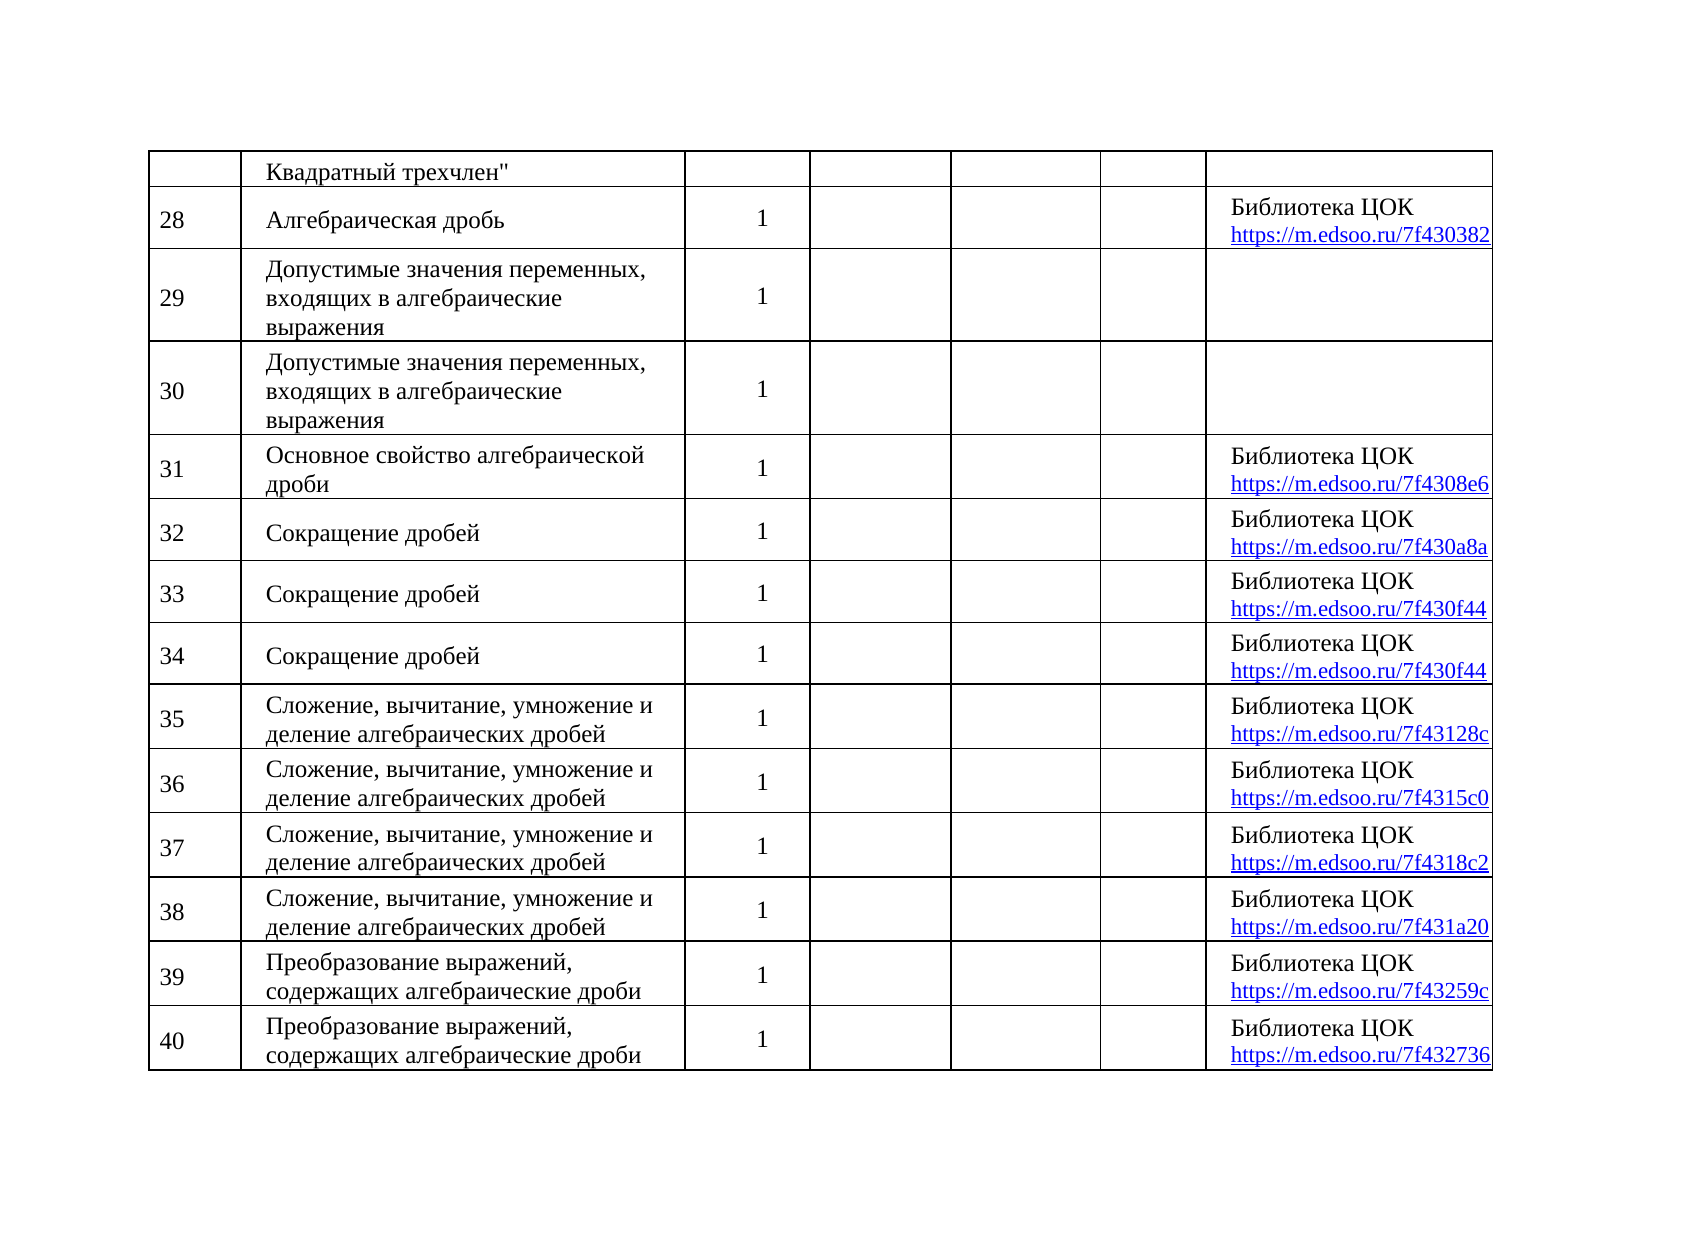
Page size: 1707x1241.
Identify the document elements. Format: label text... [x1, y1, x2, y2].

table_cell 37 [150, 813, 240, 876]
table_cell [811, 561, 950, 621]
table_cell Сложение, вычитание, умножение и деление алгебраических дробей [242, 878, 684, 940]
table_cell Библиотека ЦОК https://m.edsoo.ru/7f431a20 [1207, 878, 1492, 940]
table_cell 1 [811, 152, 950, 186]
table_cell [811, 942, 950, 1005]
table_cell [242, 942, 684, 1005]
table_cell [1101, 813, 1205, 876]
table_cell [1101, 623, 1205, 683]
table_cell [1101, 342, 1205, 433]
table_cell [1207, 342, 1492, 433]
table_cell [1101, 878, 1205, 940]
table_cell 1 [686, 1006, 809, 1069]
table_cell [242, 1006, 684, 1069]
table_cell 39 [150, 942, 240, 1005]
table_cell [811, 187, 950, 247]
table_cell 1 [686, 152, 809, 186]
table_cell [1101, 1006, 1205, 1069]
table_cell 36 [150, 749, 240, 812]
table_cell Сокращение дробей [242, 623, 684, 683]
table_cell 1 [686, 499, 809, 559]
table_cell Допустимые значения переменных, входящих в алгебраические выражения [242, 342, 684, 433]
table_cell [952, 499, 1100, 559]
table_cell [952, 152, 1100, 186]
table_cell 1 [686, 623, 809, 683]
table_cell [1101, 187, 1205, 247]
table_cell 40 [150, 1006, 240, 1069]
table_cell Сложение, вычитание, умножение и деление алгебраических дробей [242, 813, 684, 876]
table_cell [952, 249, 1100, 340]
table_cell Сокращение дробей [242, 561, 684, 621]
table_cell [811, 878, 950, 940]
table_cell 28 [150, 187, 240, 247]
table_cell Алгебраическая дробь [242, 187, 684, 247]
table_cell 1 [686, 561, 809, 621]
table_cell 38 [150, 878, 240, 940]
table_cell Библиотека ЦОК https://m.edsoo.ru/7f430f44 [1207, 623, 1492, 683]
table_cell [952, 435, 1100, 498]
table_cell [1207, 1006, 1492, 1069]
table_cell Библиотека ЦОК https://m.edsoo.ru/7f430a8a [1207, 499, 1492, 559]
table_cell [811, 1006, 950, 1069]
table_cell Библиотека ЦОК https://m.edsoo.ru/7f43128c [1207, 685, 1492, 748]
table_cell [952, 749, 1100, 812]
table_cell 1 [686, 942, 809, 1005]
table_cell [1101, 942, 1205, 1005]
table_cell [952, 342, 1100, 433]
table_cell 32 [150, 499, 240, 559]
table_cell 1 [686, 435, 809, 498]
table_cell [952, 942, 1100, 1005]
table_cell 1 [686, 187, 809, 247]
table_cell [1101, 152, 1205, 186]
table_cell [1101, 749, 1205, 812]
table_cell [952, 685, 1100, 748]
table_cell Библиотека ЦОК https://m.edsoo.ru/7f430f44 [1207, 561, 1492, 621]
table_cell [811, 435, 950, 498]
table_cell [952, 561, 1100, 621]
table_cell [811, 749, 950, 812]
table_cell 33 [150, 561, 240, 621]
table_cell Сложение, вычитание, умножение и деление алгебраических дробей [242, 749, 684, 812]
table_cell Библиотека ЦОК https://m.edsoo.ru/7f430382 [1207, 187, 1492, 247]
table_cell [242, 152, 684, 186]
table_cell 34 [150, 623, 240, 683]
table_cell [1101, 561, 1205, 621]
table_cell [952, 878, 1100, 940]
table_cell Допустимые значения переменных, входящих в алгебраические выражения [242, 249, 684, 340]
table_cell 1 [686, 685, 809, 748]
table_cell Библиотека ЦОК https://m.edsoo.ru/7f4315c0 [1207, 749, 1492, 812]
table_cell 1 [686, 249, 809, 340]
table_cell Сложение, вычитание, умножение и деление алгебраических дробей [242, 685, 684, 748]
table_cell [811, 499, 950, 559]
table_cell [1207, 152, 1492, 186]
table_cell Библиотека ЦОК https://m.edsoo.ru/7f4308e6 [1207, 435, 1492, 498]
table_cell [811, 623, 950, 683]
table_cell [1101, 499, 1205, 559]
table_cell [1101, 249, 1205, 340]
table_cell [952, 1006, 1100, 1069]
table_cell 1 [686, 342, 809, 433]
table_cell 31 [150, 435, 240, 498]
table_cell 30 [150, 342, 240, 433]
table_cell 1 [686, 813, 809, 876]
table_cell [811, 249, 950, 340]
table_cell [952, 623, 1100, 683]
table_cell [811, 813, 950, 876]
table_cell 29 [150, 249, 240, 340]
table_cell 1 [686, 749, 809, 812]
table_cell Сокращение дробей [242, 499, 684, 559]
table_cell [952, 187, 1100, 247]
table_cell 27 [150, 152, 240, 186]
table_cell 1 [686, 878, 809, 940]
table_cell Библиотека ЦОК https://m.edsoo.ru/7f4318c2 [1207, 813, 1492, 876]
table_cell 35 [150, 685, 240, 748]
table_cell Основное свойство алгебраической дроби [242, 435, 684, 498]
table_cell [952, 813, 1100, 876]
table_cell [1207, 249, 1492, 340]
table_cell [1101, 435, 1205, 498]
table_cell [811, 342, 950, 433]
table_cell [811, 685, 950, 748]
table_cell [1101, 685, 1205, 748]
table_cell Библиотека ЦОК https://m.edsoo.ru/7f43259c [1207, 942, 1492, 1005]
